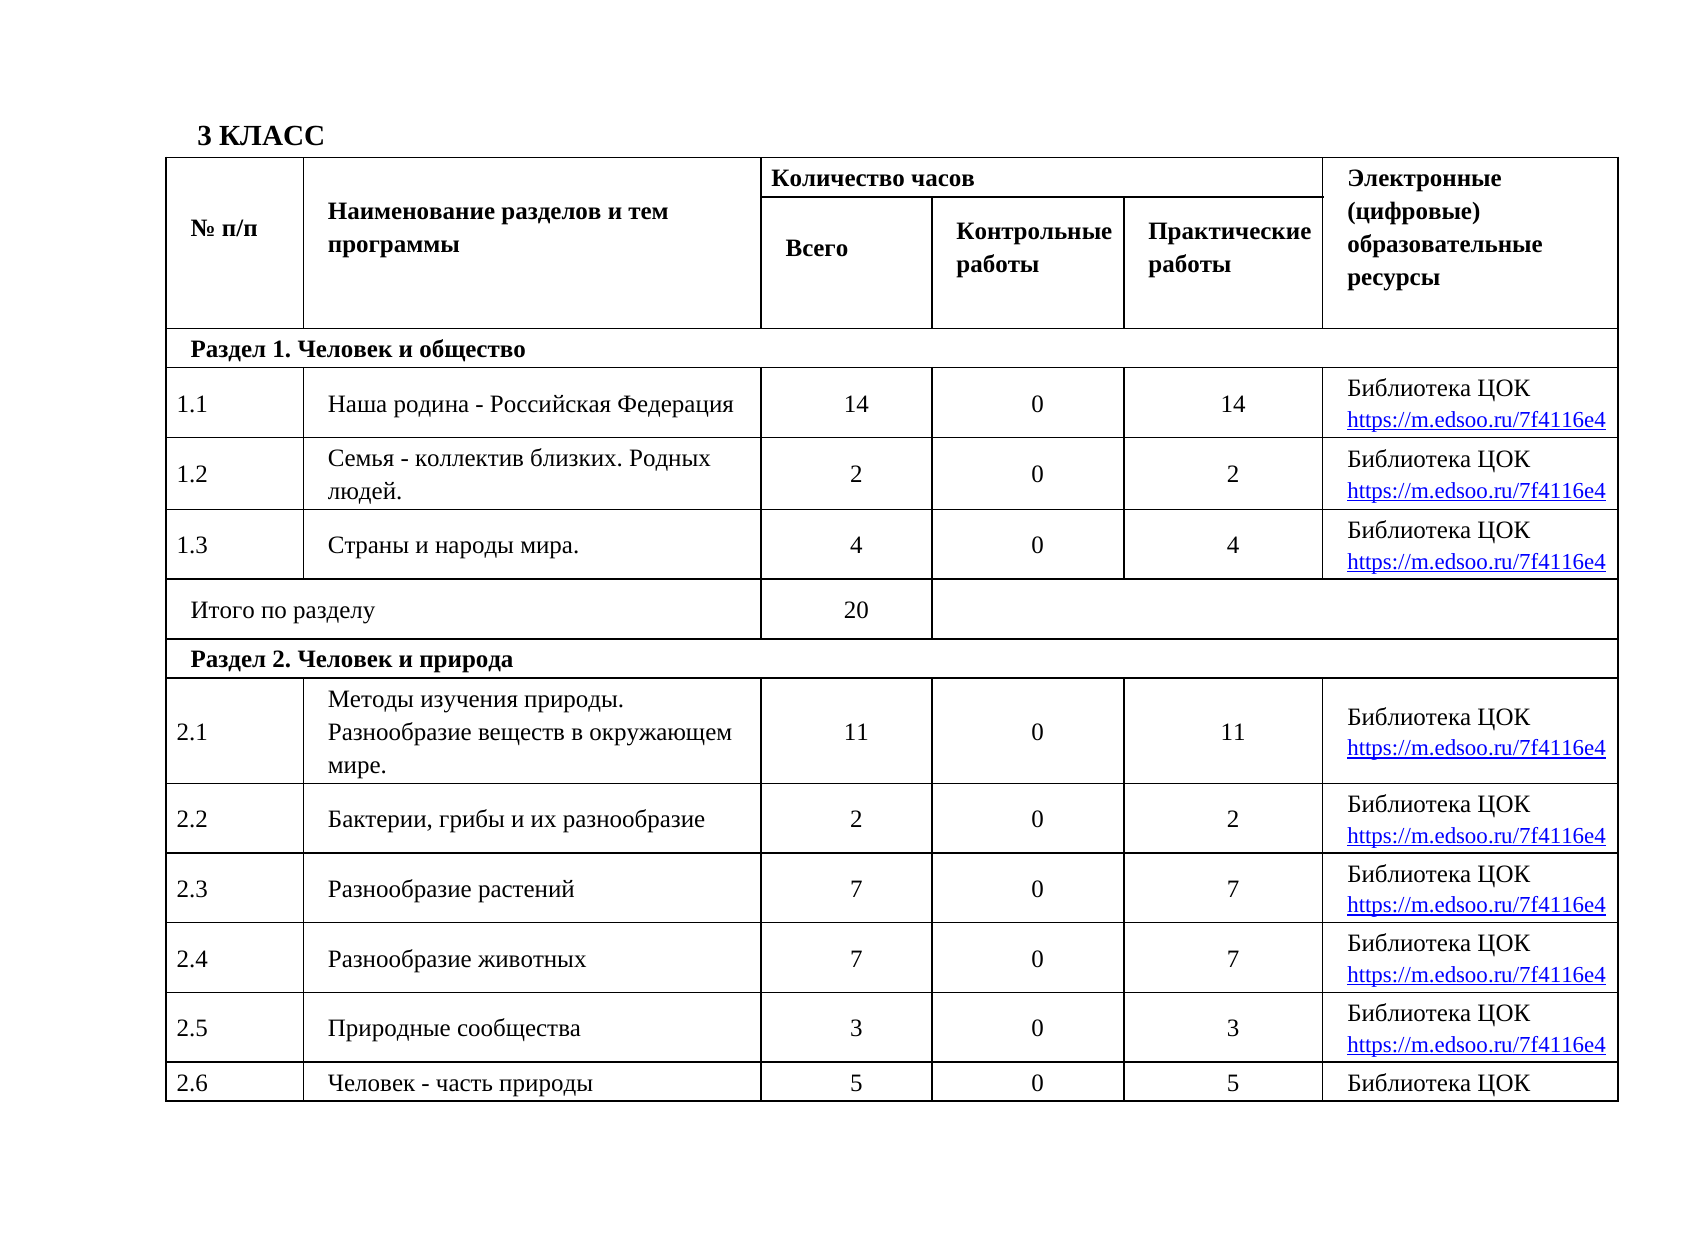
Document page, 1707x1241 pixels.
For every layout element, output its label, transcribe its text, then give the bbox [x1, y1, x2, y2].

table_cell Разнообразие животных [304, 923, 760, 991]
table_cell Библиотека ЦОК https://m.edsoo.ru/7f4116e4 [1323, 510, 1617, 578]
table_cell 2 [762, 438, 931, 509]
table_header Электронные (цифровые) образовательные ресурсы [1323, 158, 1617, 327]
table_cell Контрольные работы [933, 198, 1123, 327]
table_cell Семья - коллектив близких. Родных людей. [304, 438, 760, 509]
table_cell Библиотека ЦОК https://m.edsoo.ru/7f4116e4 [1323, 368, 1617, 436]
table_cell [1323, 1063, 1617, 1100]
table_cell 0 [933, 923, 1123, 991]
table_cell 0 [933, 1063, 1123, 1100]
table_cell Методы изучения природы. Разнообразие веществ в окружающем мире. [304, 679, 760, 783]
table_cell 2.6 [167, 1063, 303, 1100]
table_cell 0 [933, 854, 1123, 922]
table_cell 5 [762, 1063, 931, 1100]
table_cell 0 [933, 368, 1123, 436]
table_cell 4 [1125, 510, 1322, 578]
table_cell 2 [1125, 438, 1322, 509]
table_cell Всего [762, 198, 931, 327]
table_cell Библиотека ЦОК https://m.edsoo.ru/7f4116e4 [1323, 854, 1617, 922]
table_cell 0 [933, 784, 1123, 852]
table_cell Итого по разделу [167, 580, 760, 638]
table_cell 2 [762, 784, 931, 852]
table_header Наименование разделов и тем программы [304, 158, 760, 327]
table_header Количество часов [762, 158, 1322, 196]
table_cell 2 [1125, 784, 1322, 852]
table_cell 2.2 [167, 784, 303, 852]
table_cell 0 [933, 993, 1123, 1061]
table_header № п/п [167, 158, 303, 327]
table_cell Природные сообщества [304, 993, 760, 1061]
table_cell 3 [1125, 993, 1322, 1061]
table_cell 11 [762, 679, 931, 783]
table_cell 1.1 [167, 368, 303, 436]
table_cell 0 [933, 510, 1123, 578]
table_cell 2.1 [167, 679, 303, 783]
table_cell 0 [933, 438, 1123, 509]
table_cell 0 [933, 679, 1123, 783]
table_cell 4 [762, 510, 931, 578]
table_cell 14 [762, 368, 931, 436]
table_cell Наша родина - Российская Федерация [304, 368, 760, 436]
table_cell 14 [1125, 368, 1322, 436]
table_cell 20 [762, 580, 931, 638]
table_cell 7 [762, 854, 931, 922]
table_cell Бактерии, грибы и их разнообразие [304, 784, 760, 852]
table_cell Библиотека ЦОК https://m.edsoo.ru/7f4116e4 [1323, 438, 1617, 509]
table_cell 7 [1125, 854, 1322, 922]
table_cell 11 [1125, 679, 1322, 783]
table_cell 5 [1125, 1063, 1322, 1100]
table_cell [933, 580, 1617, 638]
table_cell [304, 1063, 760, 1100]
table_cell Страны и народы мира. [304, 510, 760, 578]
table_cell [1323, 993, 1617, 1061]
table_cell 2.4 [167, 923, 303, 991]
table_cell Разнообразие растений [304, 854, 760, 922]
table_cell 7 [1125, 923, 1322, 991]
table_cell 2.3 [167, 854, 303, 922]
table_cell 7 [762, 923, 931, 991]
text 3 КЛАСС [190, 118, 1618, 152]
table_cell 3 [762, 993, 931, 1061]
table_cell 1.2 [167, 438, 303, 509]
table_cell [1323, 923, 1617, 991]
table_cell Раздел 2. Человек и природа [167, 640, 1617, 677]
table_cell Практические работы [1125, 198, 1322, 327]
table_cell 2.5 [167, 993, 303, 1061]
table_cell Библиотека ЦОК https://m.edsoo.ru/7f4116e4 [1323, 784, 1617, 852]
table_cell 1.3 [167, 510, 303, 578]
table_cell Библиотека ЦОК https://m.edsoo.ru/7f4116e4 [1323, 679, 1617, 783]
table_cell Раздел 1. Человек и общество [167, 329, 1617, 367]
